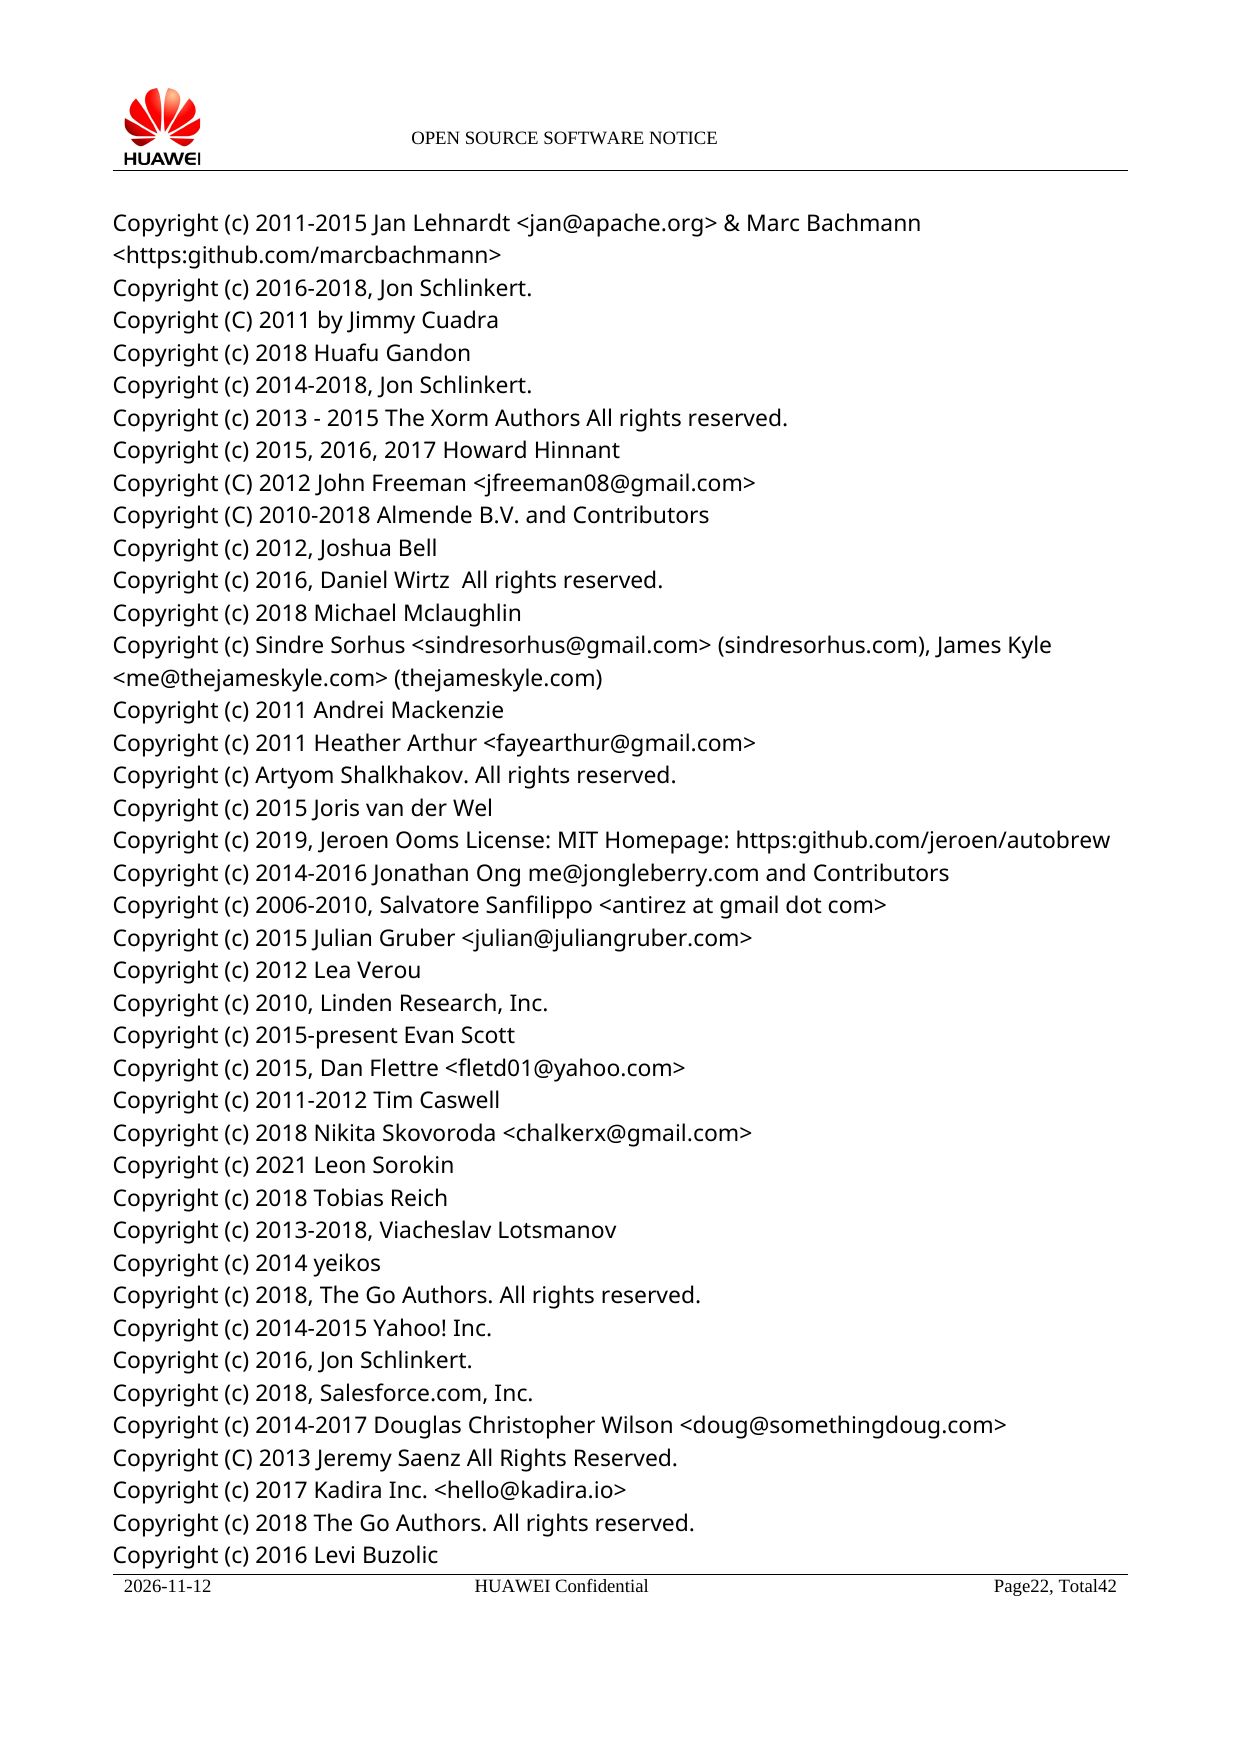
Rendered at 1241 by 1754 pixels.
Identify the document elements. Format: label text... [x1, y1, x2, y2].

picture [124, 88, 201, 165]
